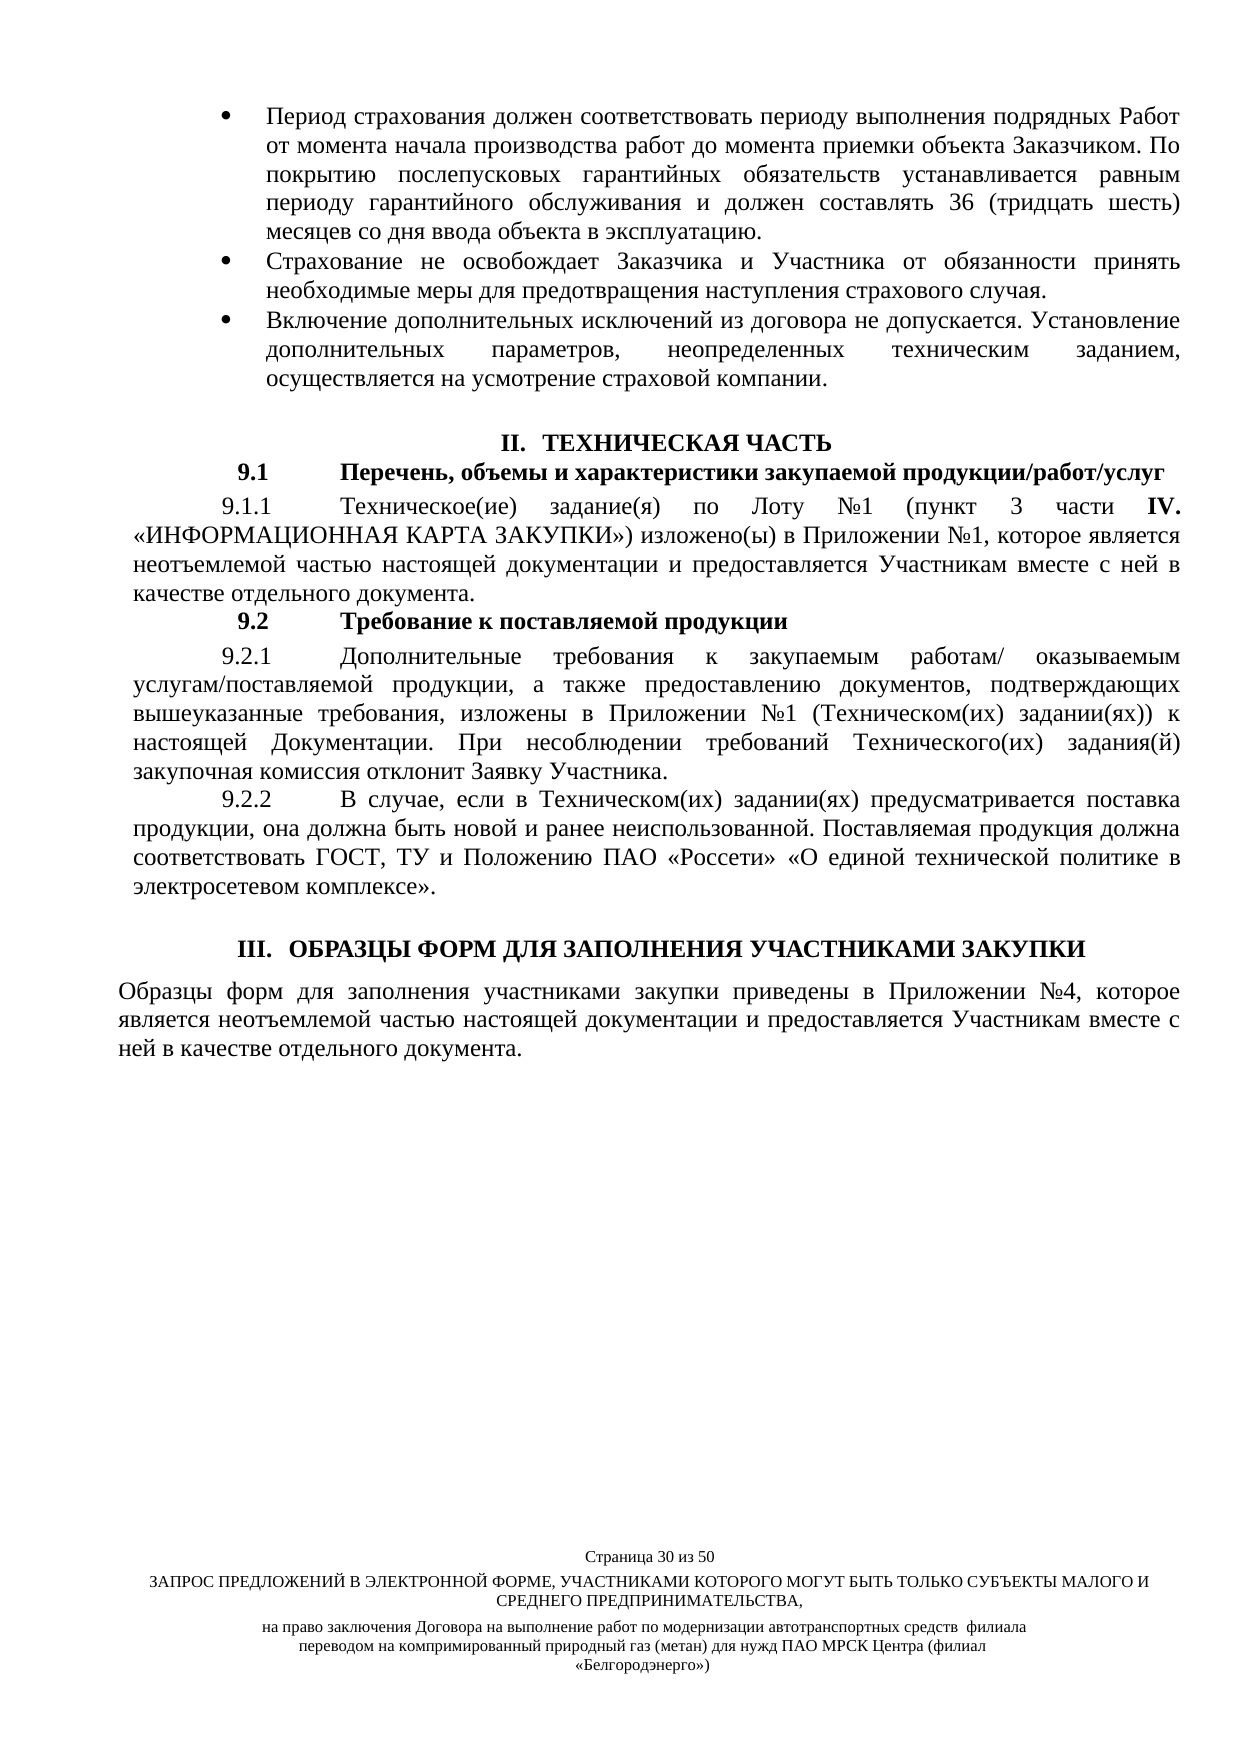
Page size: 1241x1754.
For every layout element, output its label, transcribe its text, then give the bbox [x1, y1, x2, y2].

subtitle Перечень, объемы и характеристики закупаемой продукции/работ/услуг [178, 457, 1181, 486]
subtitle ТЕХНИЧЕСКАЯ ЧАСТЬ [118, 428, 1181, 457]
subtitle В случае, если в Техническом(их) задании(ях) предусматривается поставка продукции, она должна быть новой и ранее неиспользованной. Поставляемая продукция должна соответствовать ГОСТ, ТУ и Положению ПАО «Россети» «О единой технической политике в электросетевом комплексе». [133, 784, 1181, 899]
list Включение дополнительных исключений из договора не допускается. Установление дополнительных параметров, неопределенных техническим заданием, осуществляется на усмотрение страховой компании. [222, 305, 1181, 392]
subtitle Требование к поставляемой продукции [178, 606, 1181, 635]
subtitle ОБРАЗЦЫ ФОРМ ДЛЯ ЗАПОЛНЕНИЯ УЧАСТНИКАМИ ЗАКУПКИ [118, 934, 1181, 963]
subtitle Дополнительные требования к закупаемым работам/ оказываемым услугам/поставляемой продукции, а также предоставлению документов, подтверждающих вышеуказанные требования, изложены в Приложении №1 (Техническом(их) задании(ях)) к настоящей Документации. При несоблюдении требований Технического(их) задания(й) закупочная комиссия отклонит Заявку Участника. [133, 641, 1181, 784]
subtitle Образцы форм для заполнения участниками закупки приведены в Приложении №4, которое является неотъемлемой частью настоящей документации и предоставляется Участникам вместе с ней в качестве отдельного документа. [118, 976, 1181, 1062]
list Страхование не освобождает Заказчика и Участника от обязанности принять необходимые меры для предотвращения наступления страхового случая. [222, 246, 1181, 304]
list Период страхования должен соответствовать периоду выполнения подрядных Работ от момента начала производства работ до момента приемки объекта Заказчиком. По покрытию послепусковых гарантийных обязательств устанавливается равным периоду гарантийного обслуживания и должен составлять 36 (тридцать шесть) месяцев со дня ввода объекта в эксплуатацию. [222, 101, 1181, 245]
subtitle Техническое(ие) задание(я) по Лоту №1 (пункт 3 части IV. «ИНФОРМАЦИОННАЯ КАРТА ЗАКУПКИ») изложено(ы) в Приложении №1, которое является неотъемлемой частью настоящей документации и предоставляется Участникам вместе с ней в качестве отдельного документа. [133, 491, 1181, 606]
